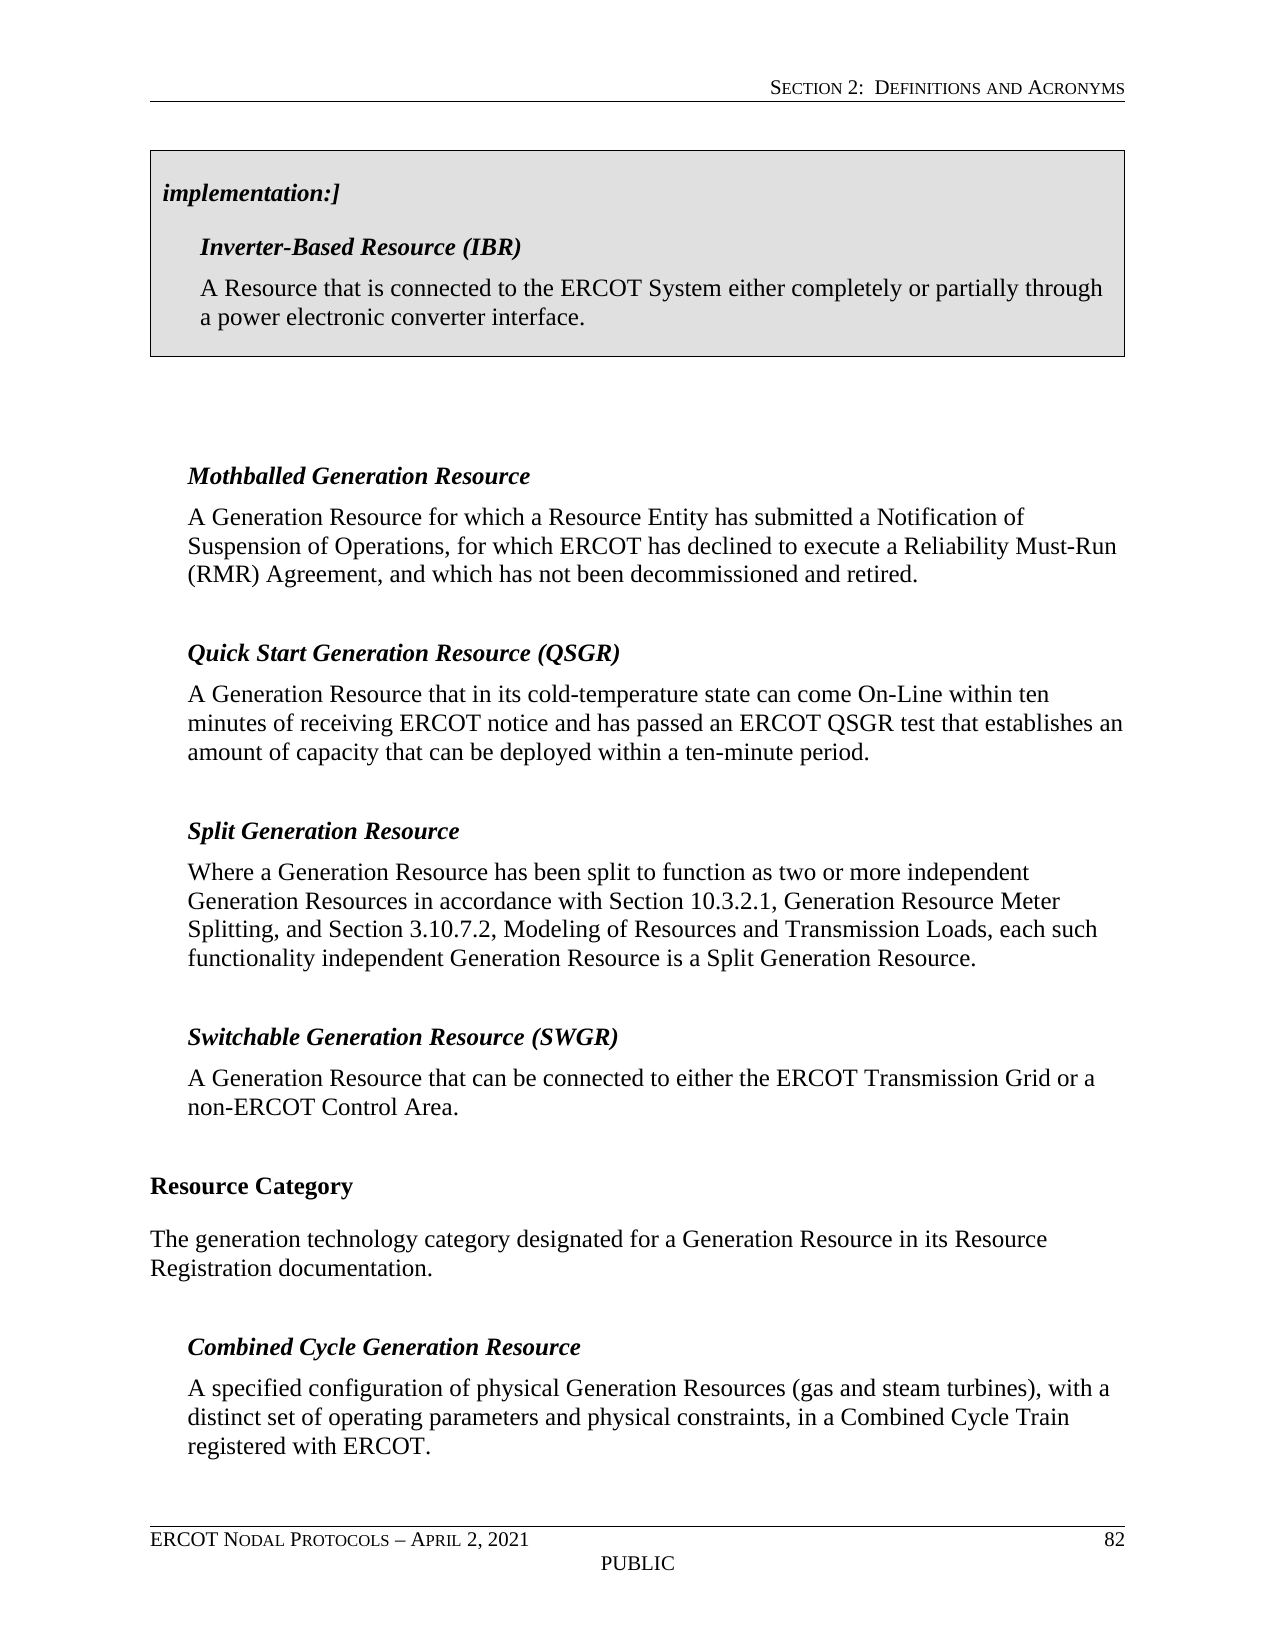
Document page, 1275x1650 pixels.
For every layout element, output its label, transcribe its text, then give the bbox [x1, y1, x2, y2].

text A Generation Resource that can be connected to either the ERCOT Transmission Grid or a non-ERCOT Control Area. [187, 1063, 1125, 1121]
text A Generation Resource for which a Resource Entity has submitted a Notification of Suspension of Operations, for which ERCOT has declined to execute a Reliability Must-Run (RMR) Agreement, and which has not been decommissioned and retired. [187, 502, 1125, 588]
text Quick Start Generation Resource (QSGR) [187, 638, 1125, 667]
text A specified configuration of physical Generation Resources (gas and steam turbines), with a distinct set of operating parameters and physical constraints, in a Combined Cycle Train registered with ERCOT. [187, 1373, 1125, 1459]
text Mothballed Generation Resource [187, 461, 1125, 489]
text Switchable Generation Resource (SWGR) [187, 1022, 1125, 1051]
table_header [151, 151, 1124, 356]
text Split Generation Resource [187, 816, 1125, 844]
text Where a Generation Resource has been split to function as two or more independent Generation Resources in accordance with Section 10.3.2.1, Generation Resource Meter Splitting, and Section 3.10.7.2, Modeling of Resources and Transmission Loads, each such functionality independent Generation Resource is a Split Generation Resource. [187, 857, 1125, 972]
text Combined Cycle Generation Resource [187, 1332, 1125, 1361]
text A Generation Resource that in its cold-temperature state can come On-Line within ten minutes of receiving ERCOT notice and has passed an ERCOT QSGR test that establishes an amount of capacity that can be deployed within a ten-minute period. [187, 679, 1125, 766]
text Resource Category [150, 1171, 1125, 1199]
text The generation technology category designated for a Generation Resource in its Resource Registration documentation. [150, 1224, 1125, 1282]
